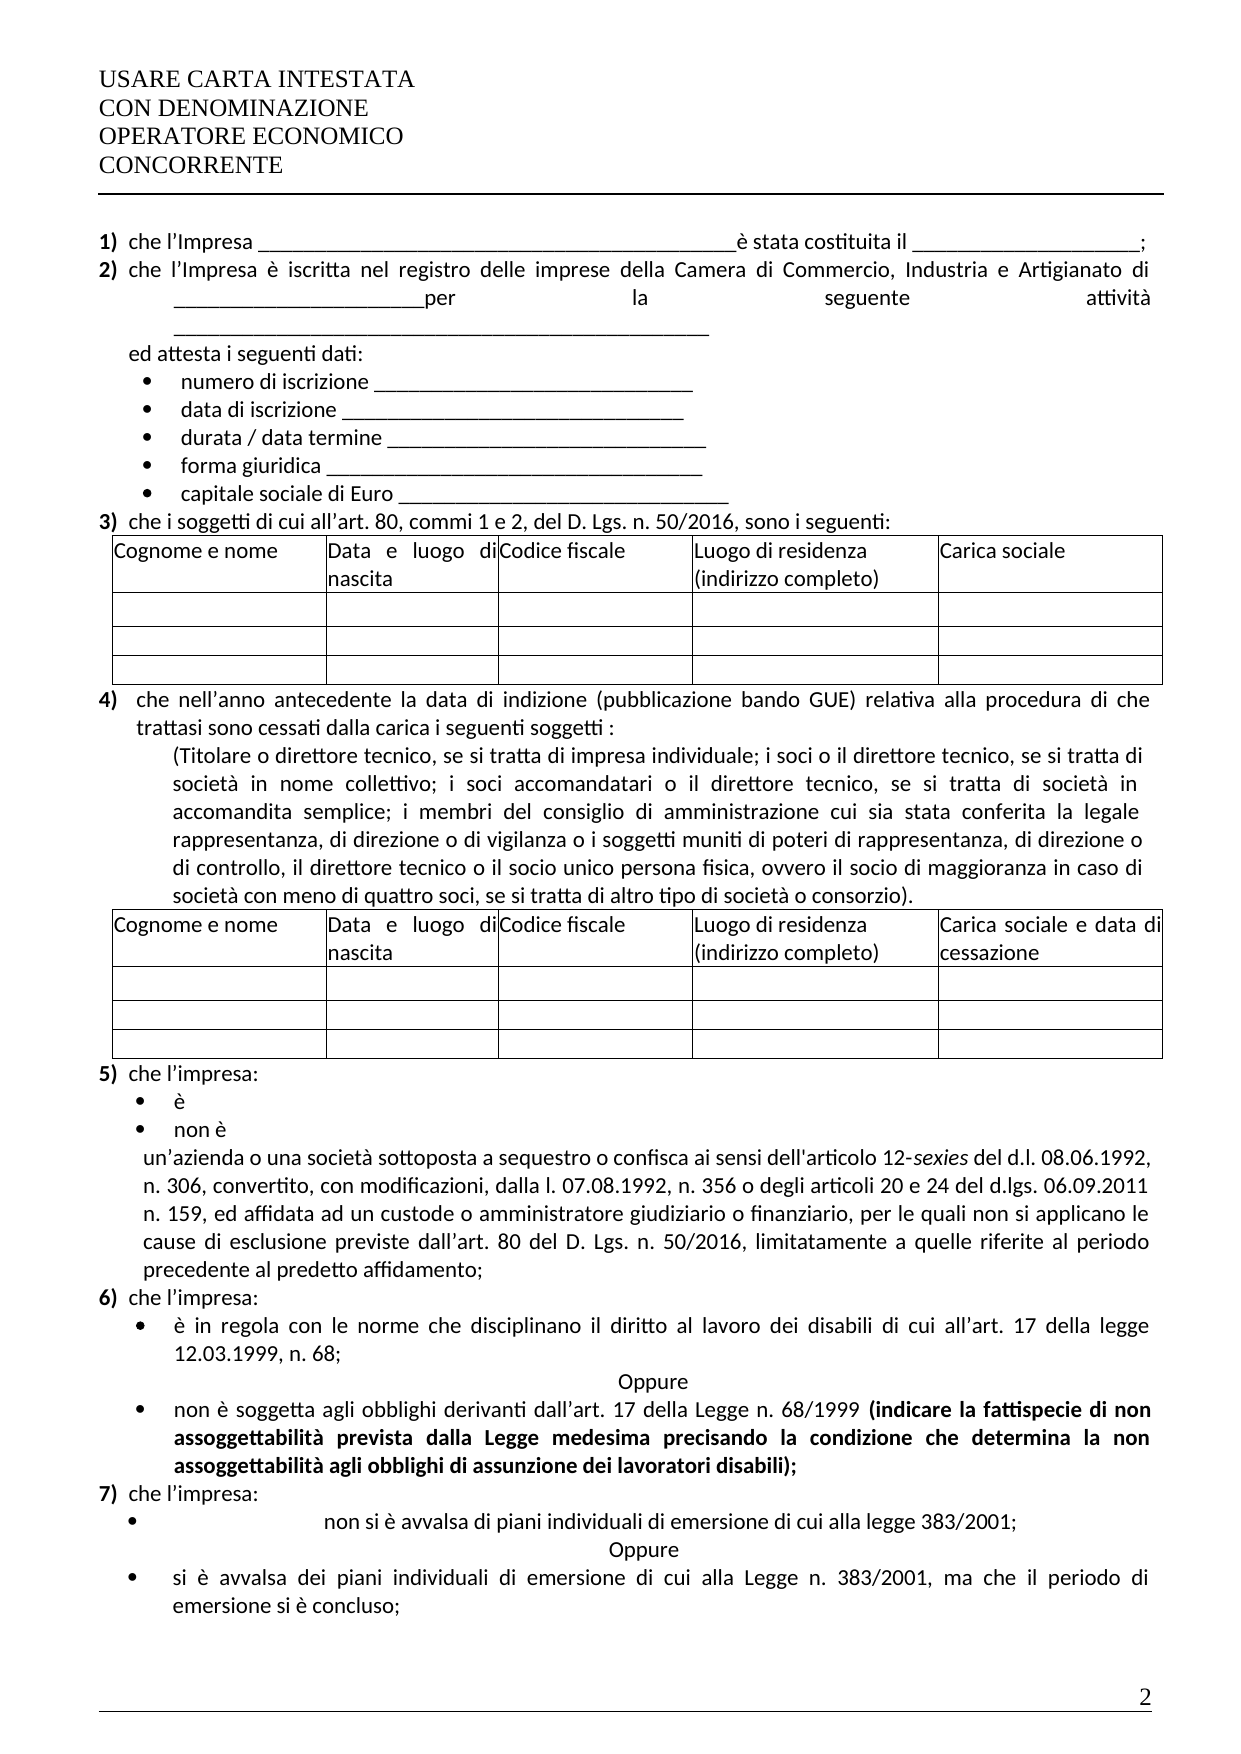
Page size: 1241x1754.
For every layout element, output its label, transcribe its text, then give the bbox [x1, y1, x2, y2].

table_cell [939, 656, 1162, 684]
table_header Cognome e nome [113, 910, 326, 966]
table_cell [113, 967, 326, 1000]
table_cell [327, 1001, 498, 1029]
list forma giuridica _________________________________ [143, 451, 1152, 479]
table_cell [499, 627, 692, 655]
table_header Data e luogo di nascita [327, 910, 498, 966]
list che l’impresa: [99, 1059, 1152, 1087]
table_cell [499, 1030, 692, 1058]
table_cell [939, 593, 1162, 626]
table_header Cognome e nome [113, 536, 326, 592]
table_cell [693, 656, 938, 684]
list che l’Impresa è iscritta nel registro delle imprese della Camera di Commercio, Industria e Artigianato di ______________________per la seguente attività _______________________________________________ [99, 255, 1152, 339]
list numero di iscrizione ____________________________ [143, 367, 1152, 395]
list che l’impresa: [99, 1479, 1152, 1507]
list non è [136, 1115, 1152, 1143]
table_cell [113, 1030, 326, 1058]
table_cell [113, 627, 326, 655]
table_cell [113, 656, 326, 684]
table_header Codice fiscale [499, 536, 692, 592]
table_cell [693, 593, 938, 626]
table_cell [693, 1001, 938, 1029]
table_cell [327, 656, 498, 684]
table_header Luogo di residenza (indirizzo completo) [693, 910, 938, 966]
table_cell [327, 1030, 498, 1058]
table_cell [939, 1030, 1162, 1058]
table_header Codice fiscale [499, 910, 692, 966]
table_cell [499, 967, 692, 1000]
text ed attesta i seguenti dati: [128, 339, 1152, 367]
table_cell [693, 967, 938, 1000]
table_cell [113, 593, 326, 626]
list è [136, 1087, 1152, 1115]
list che nell’anno antecedente la data di indizione (pubblicazione bando GUE) relativa alla procedura di che trattasi sono cessati dalla carica i seguenti soggetti : [99, 685, 1152, 741]
table_header Carica sociale [939, 536, 1162, 592]
table_cell [113, 1001, 326, 1029]
table_cell [327, 593, 498, 626]
list è in regola con le norme che disciplinano il diritto al lavoro dei disabili di cui all’art. 17 della legge 12.03.1999, n. 68; [136, 1311, 1152, 1367]
text Oppure [136, 1367, 1152, 1395]
table_header Data e luogo di nascita [327, 536, 498, 592]
text un’azienda o una società sottoposta a sequestro o confisca ai sensi dell'articolo 12-sexies del d.l. 08.06.1992, n. 306, convertito, con modificazioni, dalla l. 07.08.1992, n. 356 o degli articoli 20 e 24 del d.lgs. 06.09.2011 n. 159, ed affidata ad un custode o amministratore giudiziario o finanziario, per le quali non si applicano le cause di esclusione previste dall’art. 80 del D. Lgs. n. 50/2016, limitatamente a quelle riferite al periodo precedente al predetto affidamento; [143, 1143, 1152, 1283]
table_cell [939, 1001, 1162, 1029]
table_cell [939, 967, 1162, 1000]
table_cell [327, 627, 498, 655]
list si è avvalsa dei piani individuali di emersione di cui alla Legge n. 383/2001, ma che il periodo di emersione si è concluso; [128, 1563, 1152, 1619]
list che i soggetti di cui all’art. 80, commi 1 e 2, del D. Lgs. n. 50/2016, sono i seguenti: [99, 507, 1152, 535]
list che l’impresa: [99, 1283, 1152, 1311]
text Oppure [136, 1536, 1152, 1563]
list capitale sociale di Euro _____________________________ [143, 479, 1152, 507]
list durata / data termine ____________________________ [143, 423, 1152, 451]
table_cell [499, 1001, 692, 1029]
table_cell [327, 967, 498, 1000]
table_cell [499, 593, 692, 626]
list data di iscrizione ______________________________ [143, 395, 1152, 423]
table_cell [693, 1030, 938, 1058]
list che l’Impresa __________________________________________è stata costituita il ____________________; [99, 227, 1152, 255]
table_cell [693, 627, 938, 655]
list non si è avvalsa di piani individuali di emersione di cui alla legge 383/2001; [128, 1507, 1152, 1536]
list non è soggetta agli obblighi derivanti dall’art. 17 della Legge n. 68/1999 (indicare la fattispecie di non assoggettabilità prevista dalla Legge medesima precisando la condizione che determina la non assoggettabilità agli obblighi di assunzione dei lavoratori disabili); [136, 1395, 1152, 1479]
text (Titolare o direttore tecnico, se si tratta di impresa individuale; i soci o il direttore tecnico, se si tratta di società in nome collettivo; i soci accomandatari o il direttore tecnico, se si tratta di società in accomandita semplice; i membri del consiglio di amministrazione cui sia stata conferita la legale rappresentanza, di direzione o di vigilanza o i soggetti muniti di poteri di rappresentanza, di direzione o di controllo, il direttore tecnico o il socio unico persona fisica, ovvero il socio di maggioranza in caso di società con meno di quattro soci, se si tratta di altro tipo di società o consorzio). [99, 741, 1152, 909]
table_header Carica sociale e data di cessazione [939, 910, 1162, 966]
table_cell [499, 656, 692, 684]
table_header Luogo di residenza (indirizzo completo) [693, 536, 938, 592]
table_cell [939, 627, 1162, 655]
